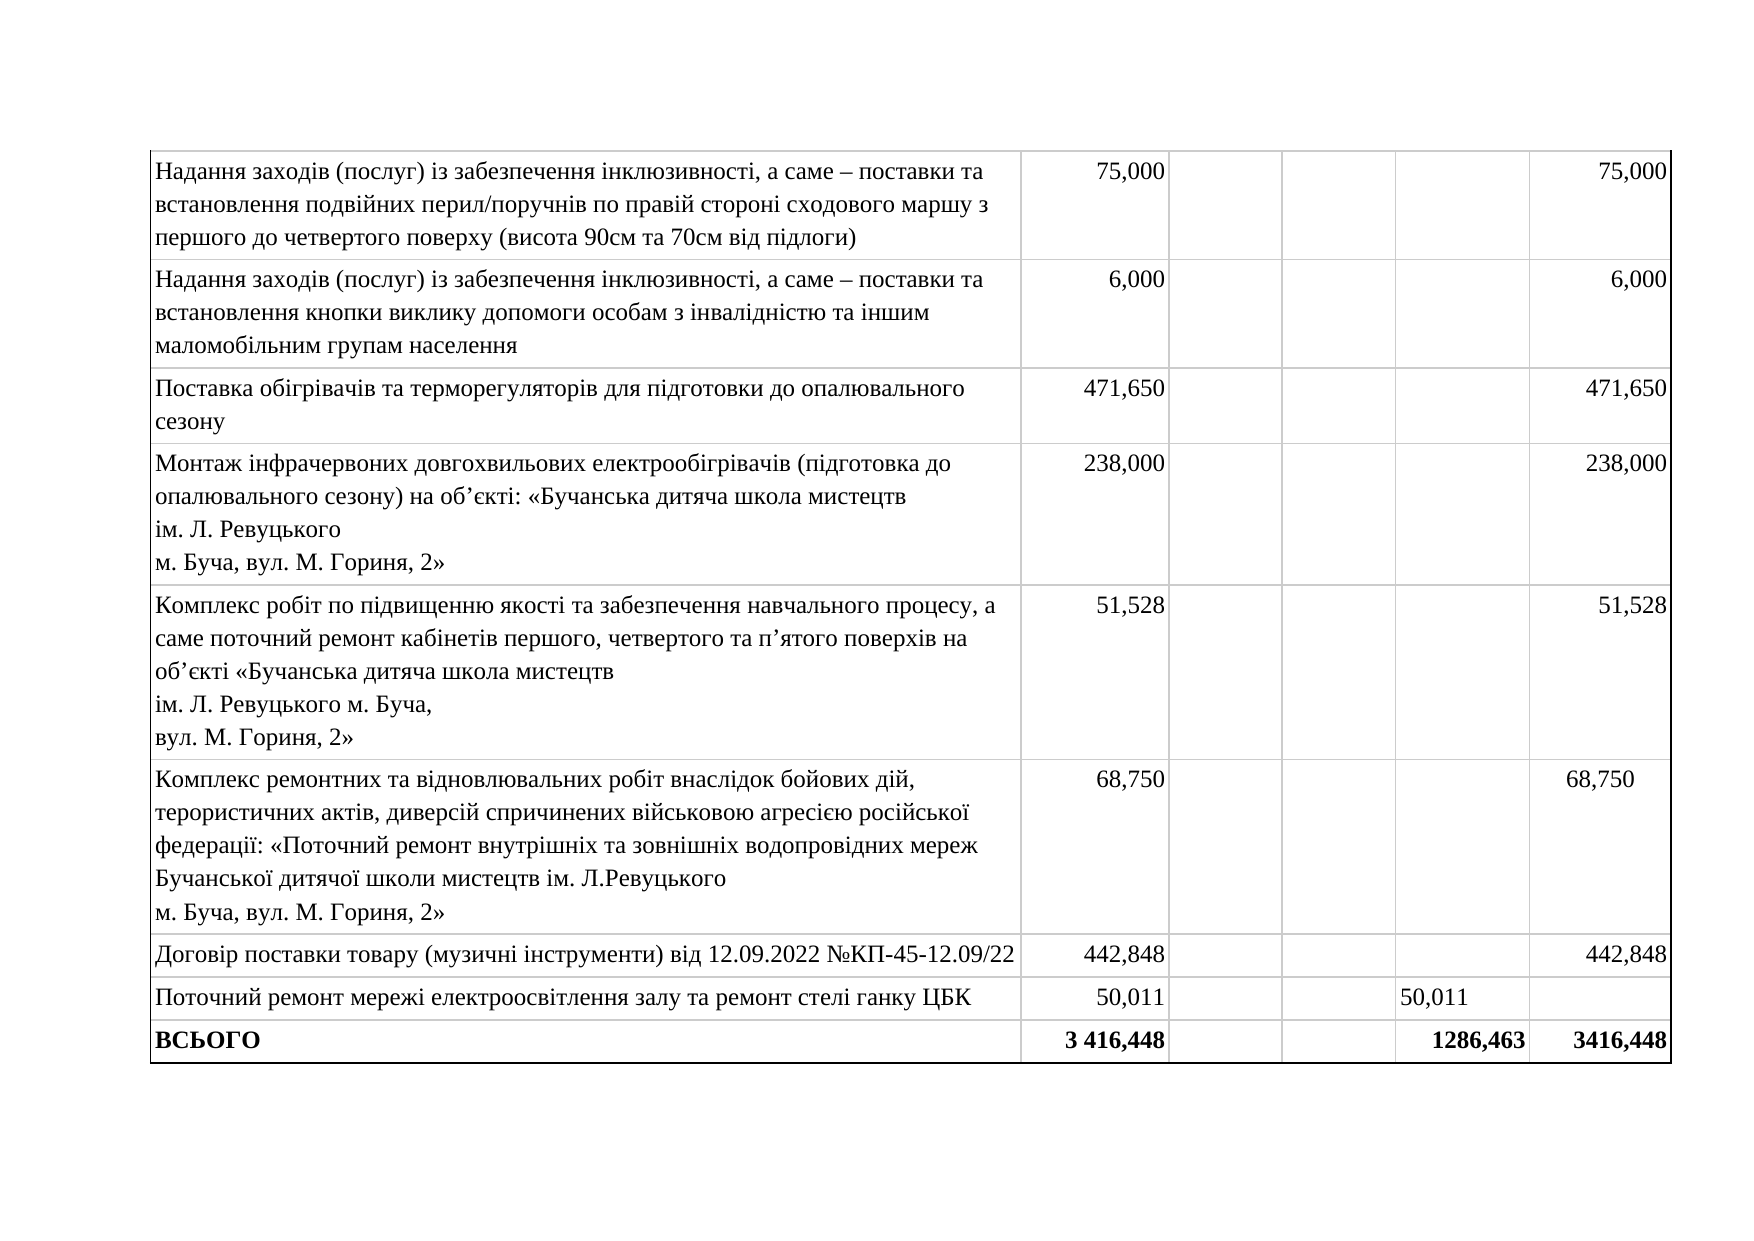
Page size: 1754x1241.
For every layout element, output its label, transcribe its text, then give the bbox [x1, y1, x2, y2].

table_cell 3416,448 [1530, 1021, 1670, 1062]
table_cell 442,848 [1022, 935, 1168, 976]
table_cell 50,011 [1396, 978, 1529, 1019]
table_cell 471,650 [1022, 369, 1168, 443]
table_cell Комплекс робіт по підвищенню якості та забезпечення навчального процесу, а саме поточний ремонт кабінетів першого, четвертого та п’ятого поверхів на об’єкті «Бучанська дитяча школа мистецтв ім. Л. Ревуцького м. Буча, вул. М. Гориня, 2» [151, 586, 1020, 759]
table_cell [1283, 444, 1395, 584]
table_cell [1396, 369, 1529, 443]
table_cell 75,000 [1530, 152, 1670, 258]
table_cell [1396, 260, 1529, 367]
table_cell [1283, 1021, 1395, 1062]
table_cell Поточний ремонт мережі електроосвітлення залу та ремонт стелі ганку ЦБК [151, 978, 1020, 1019]
table_cell 75,000 [1022, 152, 1168, 258]
table_cell [1170, 935, 1281, 976]
table_cell [1396, 586, 1529, 759]
table_cell 68,750 [1530, 760, 1670, 933]
table_cell 6,000 [1530, 260, 1670, 367]
table_cell [1396, 444, 1529, 584]
table_cell 51,528 [1022, 586, 1168, 759]
table_cell [1396, 152, 1529, 258]
table_cell 6,000 [1022, 260, 1168, 367]
table_cell [1530, 978, 1670, 1019]
table_cell [1170, 760, 1281, 933]
table_cell [1170, 978, 1281, 1019]
table_cell 1286,463 [1396, 1021, 1529, 1062]
table_cell [1283, 760, 1395, 933]
table_cell 50,011 [1022, 978, 1168, 1019]
table_cell Надання заходів (послуг) із забезпечення інклюзивності, а саме – поставки та встановлення подвійних перил/поручнів по правій стороні сходового маршу з першого до четвертого поверху (висота 90см та 70см від підлоги) [151, 152, 1020, 258]
table_cell Надання заходів (послуг) із забезпечення інклюзивності, а саме – поставки та встановлення кнопки виклику допомоги особам з інвалідністю та іншим маломобільним групам населення [151, 260, 1020, 367]
table_cell ВСЬОГО [151, 1021, 1020, 1062]
table_cell 3 416,448 [1022, 1021, 1168, 1062]
table_cell [1283, 978, 1395, 1019]
table_cell [1283, 935, 1395, 976]
table_cell 68,750 [1022, 760, 1168, 933]
table_cell [1396, 760, 1529, 933]
table_cell 442,848 [1530, 935, 1670, 976]
table_cell 51,528 [1530, 586, 1670, 759]
table_cell [1170, 586, 1281, 759]
table_cell Договір поставки товару (музичні інструменти) від 12.09.2022 №КП-45-12.09/22 [151, 935, 1020, 976]
table_cell [1283, 369, 1395, 443]
table_cell Поставка обігрівачів та терморегуляторів для підготовки до опалювального сезону [151, 369, 1020, 443]
table_cell 238,000 [1022, 444, 1168, 584]
table_cell [1283, 152, 1395, 258]
table_cell [1170, 369, 1281, 443]
table_cell [1170, 152, 1281, 258]
table_cell [1283, 260, 1395, 367]
table_cell [1396, 935, 1529, 976]
table_cell Комплекс ремонтних та відновлювальних робіт внаслідок бойових дій, терористичних актів, диверсій спричинених військовою агресією російської федерації: «Поточний ремонт внутрішніх та зовнішніх водопровідних мереж Бучанської дитячої школи мистецтв ім. Л.Ревуцького м. Буча, вул. М. Гориня, 2» [151, 760, 1020, 933]
table_cell [1170, 260, 1281, 367]
table_cell [1283, 586, 1395, 759]
table_cell [1170, 444, 1281, 584]
table_cell [1170, 1021, 1281, 1062]
table_cell Монтаж інфрачервоних довгохвильових електрообігрівачів (підготовка до опалювального сезону) на об’єкті: «Бучанська дитяча школа мистецтв ім. Л. Ревуцького м. Буча, вул. М. Гориня, 2» [151, 444, 1020, 584]
table_cell 238,000 [1530, 444, 1670, 584]
table_cell 471,650 [1530, 369, 1670, 443]
